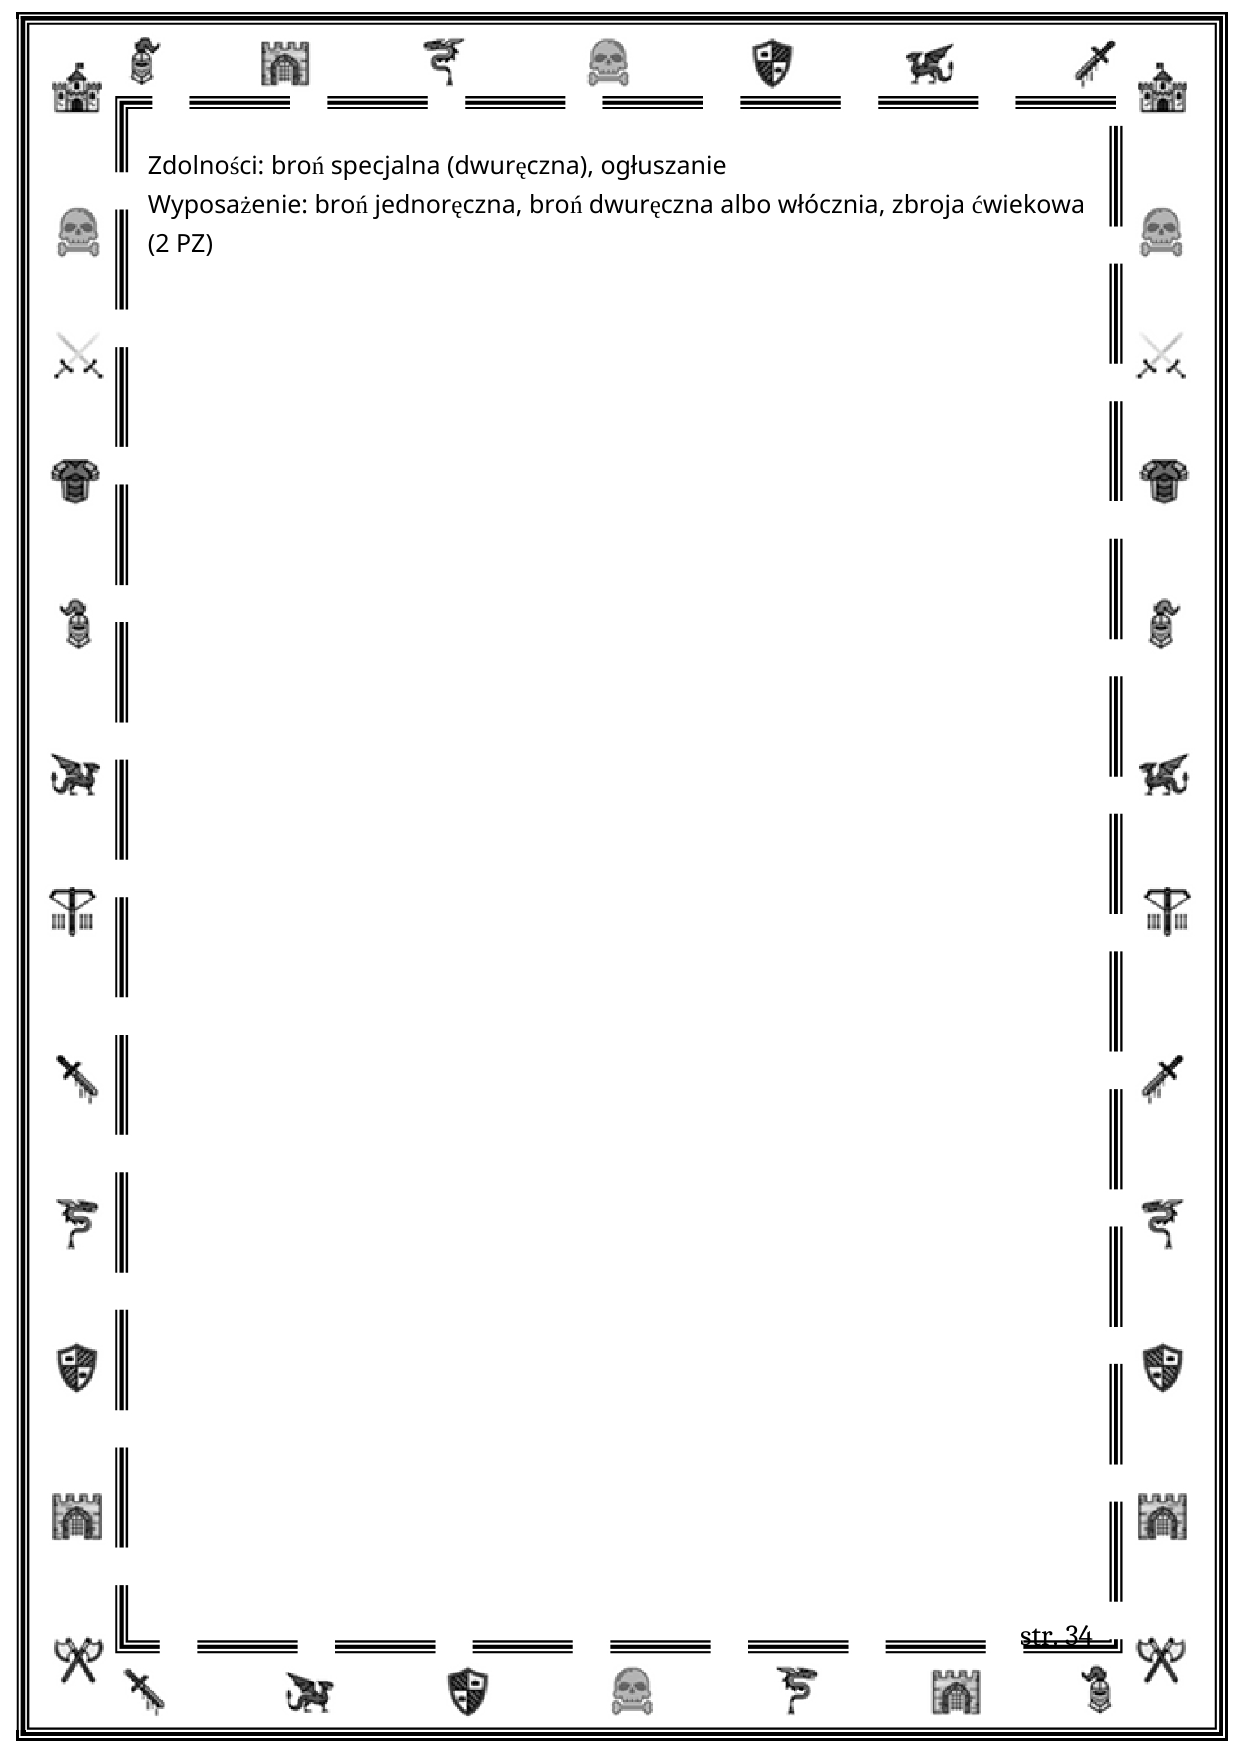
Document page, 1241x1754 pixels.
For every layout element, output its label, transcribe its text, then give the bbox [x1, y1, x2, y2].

picture [0, 0, 1241, 1754]
text Zdolności: broń specjalna (dwuręczna), ogłuszanie [148, 147, 1093, 182]
text Wyposażenie: broń jednoręczna, broń dwuręczna albo włócznia, zbroja ćwiekowa (2 PZ) [148, 187, 1093, 260]
